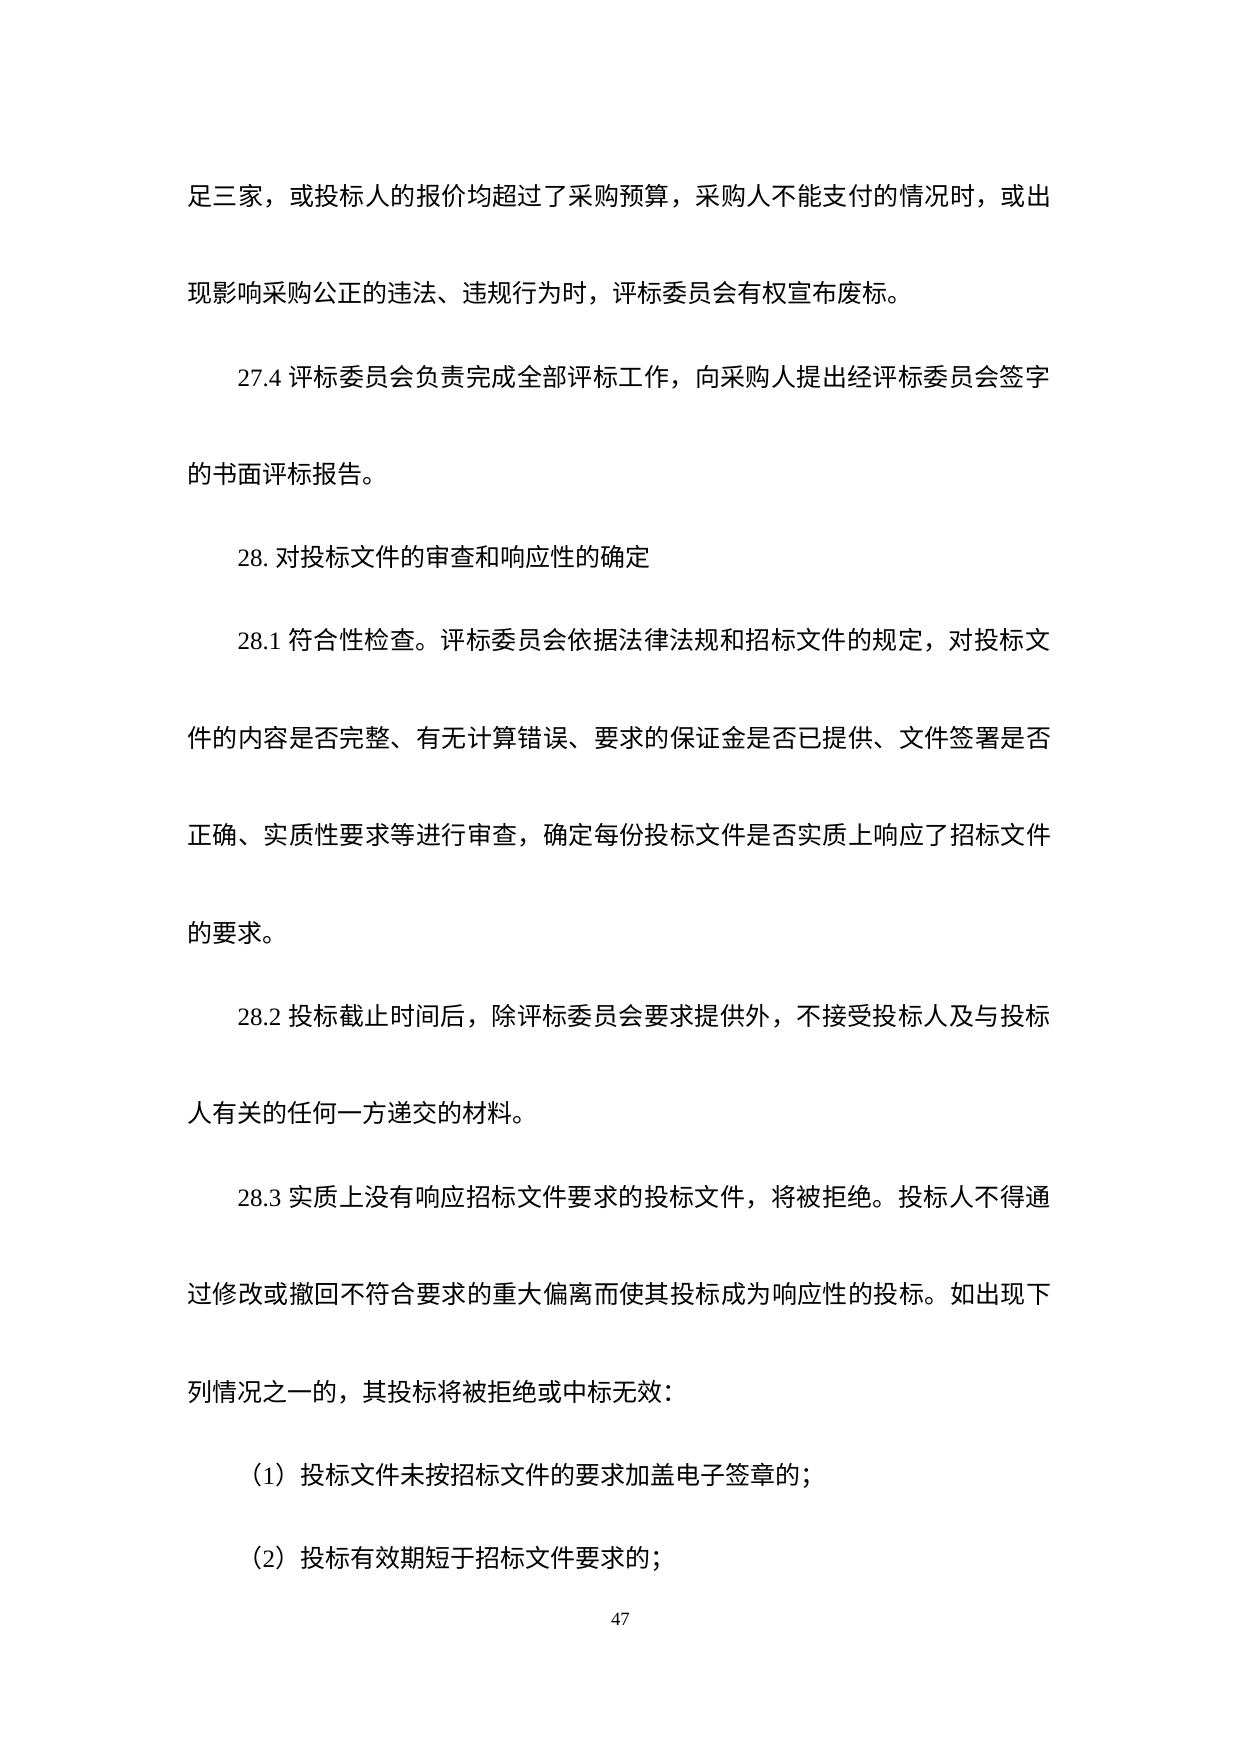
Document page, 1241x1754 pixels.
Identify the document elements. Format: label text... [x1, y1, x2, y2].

text （1）投标文件未按招标文件的要求加盖电子签章的； [187, 1441, 1053, 1506]
text 28.3 实质上没有响应招标文件要求的投标文件，将被拒绝。投标人不得通过修改或撤回不符合要求的重大偏离而使其投标成为响应性的投标。如出现下列情况之一的，其投标将被拒绝或中标无效： [187, 1163, 1053, 1423]
text 28. 对投标文件的审查和响应性的确定 [187, 523, 1053, 588]
text 28.1 符合性检查。评标委员会依据法律法规和招标文件的规定，对投标文件的内容是否完整、有无计算错误、要求的保证金是否已提供、文件签署是否正确、实质性要求等进行审查，确定每份投标文件是否实质上响应了招标文件的要求。 [187, 606, 1053, 964]
text （2）投标有效期短于招标文件要求的； [187, 1524, 1053, 1589]
text 27.4 评标委员会负责完成全部评标工作，向采购人提出经评标委员会签字的书面评标报告。 [187, 343, 1053, 505]
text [187, 162, 1053, 324]
text 28.2 投标截止时间后，除评标委员会要求提供外，不接受投标人及与投标人有关的任何一方递交的材料。 [187, 982, 1053, 1144]
